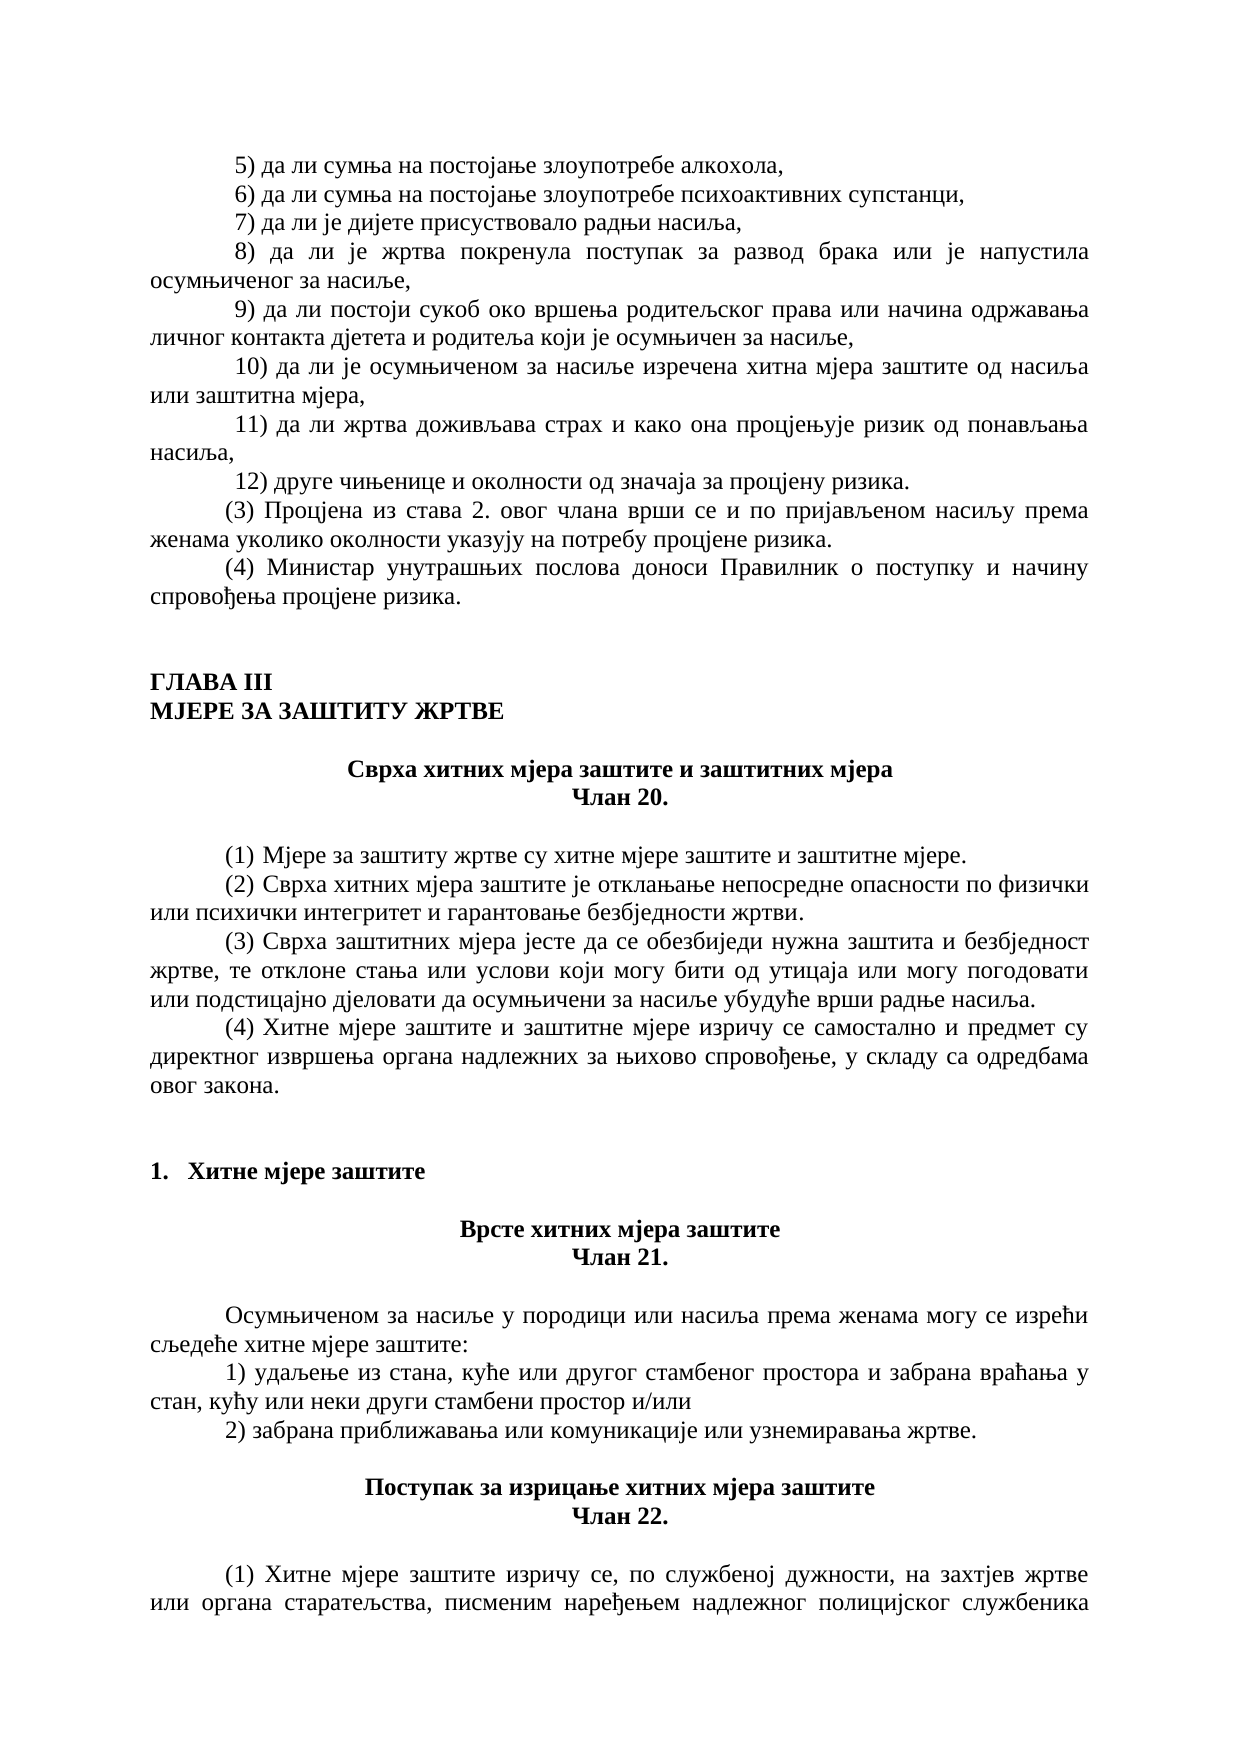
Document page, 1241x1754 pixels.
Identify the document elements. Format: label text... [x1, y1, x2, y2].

text МЈЕРЕ ЗА ЗАШТИТУ ЖРТВЕ [150, 696, 1090, 725]
list Осумњиченом за насиље у породици или насиља према женама могу се изрећи сљедеће хитне мјере заштите: [150, 1300, 1090, 1357]
text Врсте хитних мјера заштите [150, 1214, 1090, 1242]
text Поступак за изрицање хитних мјера заштите [150, 1472, 1090, 1501]
text 12) друге чињенице и околности од значаја за процјену ризика. [150, 466, 1090, 495]
text 8) да ли је жртва покренула поступак за развод брака или је напустила осумњиченог за насиље, [150, 236, 1090, 294]
text 7) да ли је дијете присуствовало радњи насиља, [150, 207, 1090, 236]
text 6) да ли сумња на постојање злоупотребе психоактивних супстанци, [150, 179, 1090, 207]
text (4) Министар унутрашњих послова доноси Правилник о поступку и начину спровођења процјене ризика. [150, 552, 1090, 610]
text Сврха хитних мјера заштите и заштитних мјера [150, 754, 1090, 782]
text Члан 20. [150, 782, 1090, 811]
list 2) забрана приближавања или комуникације или узнемиравања жртве. [150, 1415, 1090, 1444]
text ГЛАВА III [150, 667, 1090, 696]
list Хитне мјере заштите и заштитне мјере изричу се самостално и предмет су директног извршења органа надлежних за њихово спровођење, у складу са одредбама овог закона. [150, 1012, 1090, 1099]
text 5) да ли сумња на постојање злоупотребе алкохола, [150, 150, 1090, 179]
text (3) Процјена из става 2. овог члана врши се и по пријављеном насиљу према женама уколико околности указују на потребу процјене ризика. [150, 495, 1090, 552]
list Сврха хитних мјера заштите је отклањање непосредне опасности по физички или психички интегритет и гарантовање безбједности жртви. [150, 869, 1090, 926]
list Мјере за заштиту жртве су хитне мјере заштите и заштитне мјере. [150, 840, 1090, 869]
text Члан 22. [150, 1501, 1090, 1530]
text 10) да ли је осумњиченом за насиље изречена хитна мјера заштите од насиља или заштитна мјера, [150, 351, 1090, 409]
list Сврха заштитних мјера јесте да се обезбиједи нужна заштита и безбједност жртве, те отклоне стања или услови који могу бити од утицаја или могу погодовати или подстицајно дјеловати да осумњичени за насиље убудуће врши радње насиља. [150, 926, 1090, 1012]
text 9) да ли постоји сукоб око вршења родитељског права или начина одржавања личног контакта дјетета и родитеља који је осумњичен за насиље, [150, 294, 1090, 351]
text 11) да ли жртва доживљава страх и како она процјењује ризик од понављања насиља, [150, 409, 1090, 466]
text Члан 21. [150, 1242, 1090, 1271]
list Хитне мјере заштите [150, 1156, 1090, 1185]
list 1) удаљење из стана, куће или другог стамбеног простора и забрана враћања у стан, кућу или неки други стамбени простор и/или [150, 1357, 1090, 1415]
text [150, 1559, 1090, 1616]
